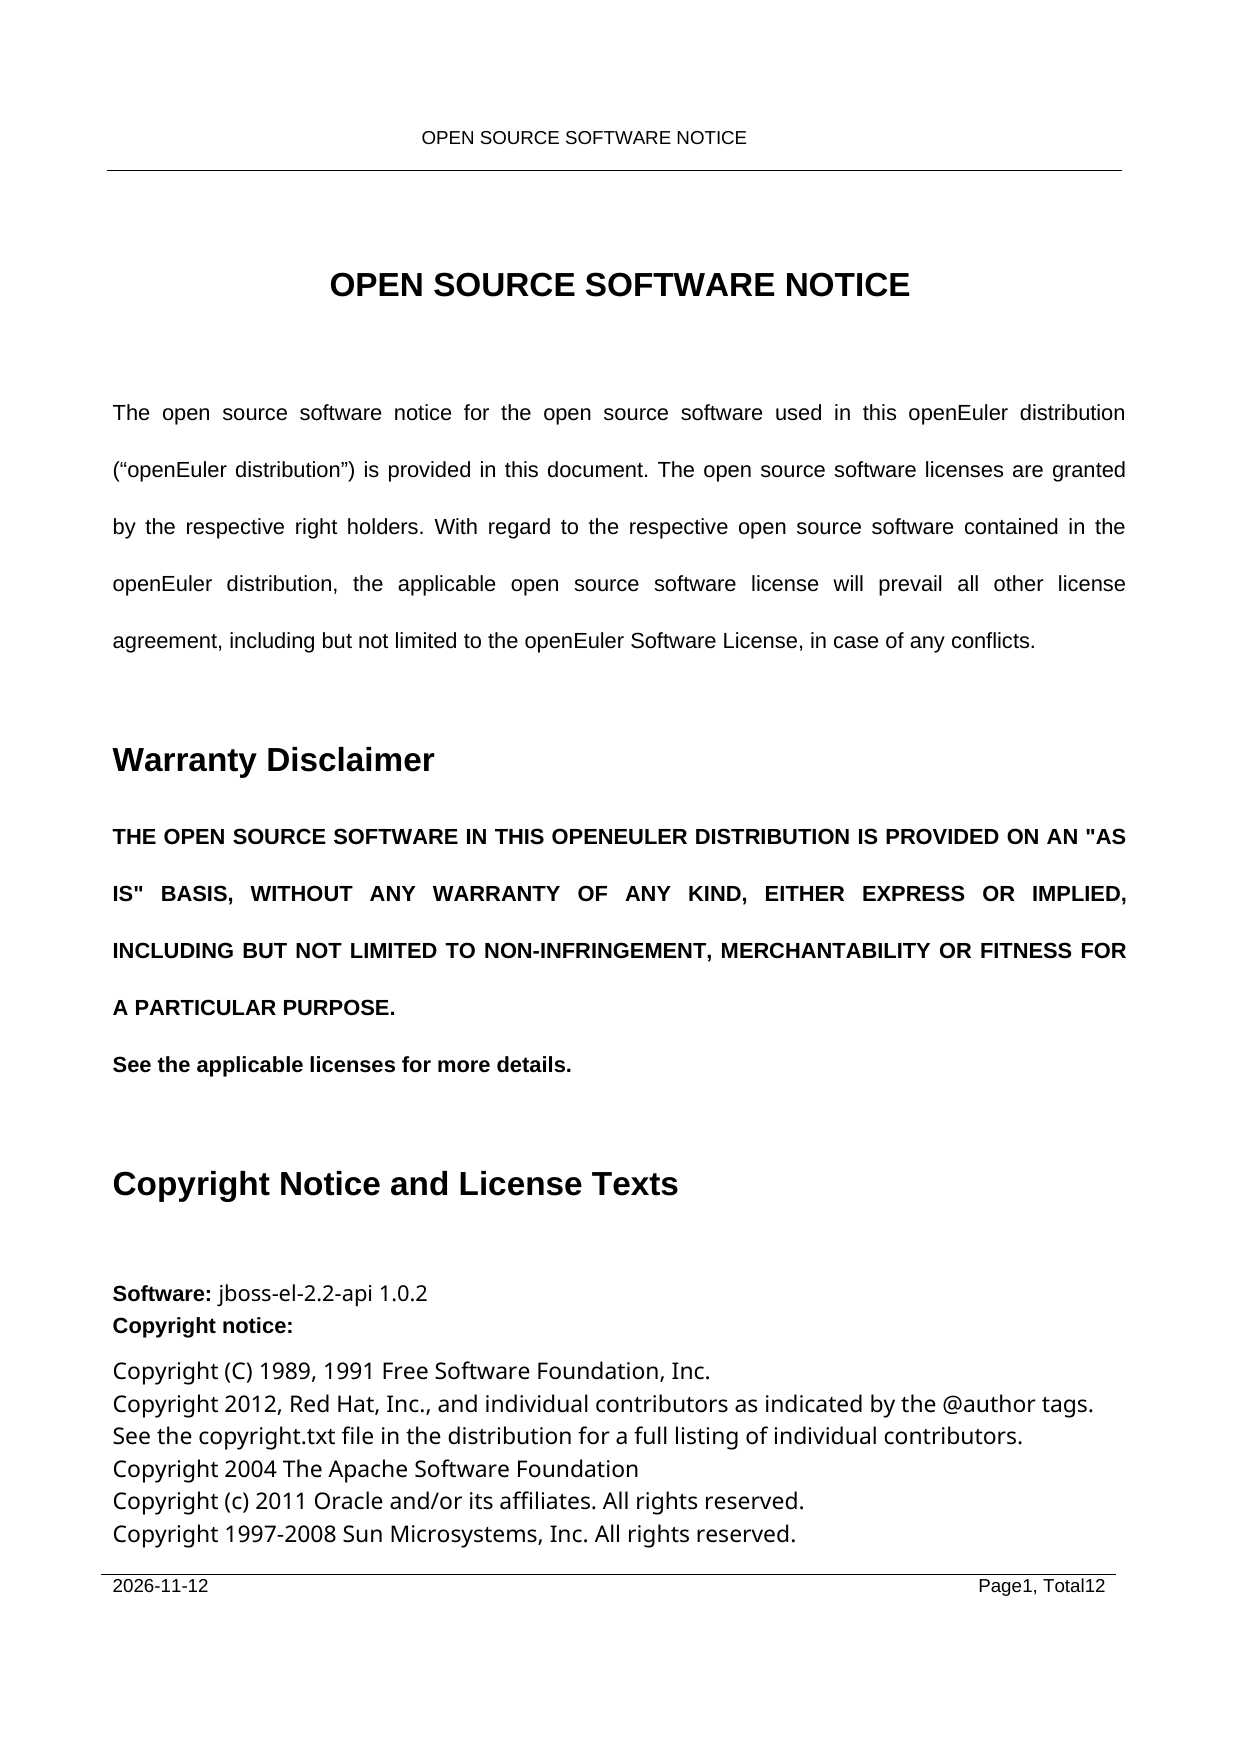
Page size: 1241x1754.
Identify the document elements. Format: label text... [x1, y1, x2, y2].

text OPEN SOURCE SOFTWARE NOTICE [112, 251, 1128, 316]
text THE OPEN SOURCE SOFTWARE IN THIS OPENEULER DISTRIBUTION IS PROVIDED ON AN "AS IS" BASIS, WITHOUT ANY WARRANTY OF ANY KIND, EITHER EXPRESS OR IMPLIED, INCLUDING BUT NOT LIMITED TO NON-INFRINGEMENT, MERCHANTABILITY OR FITNESS FOR A PARTICULAR PURPOSE. See the applicable licenses for more details. [112, 821, 1128, 1081]
text Software: jboss-el-2.2-api 1.0.2 [112, 1277, 1128, 1309]
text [112, 1354, 1128, 1549]
text The open source software notice for the open source software used in this openEuler distribution (“openEuler distribution”) is provided in this document. The open source software licenses are granted by the respective right holders. With regard to the respective open source software contained in the openEuler distribution, the applicable open source software license will prevail all other license agreement, including but not limited to the openEuler Software License, in case of any conflicts. [112, 397, 1128, 657]
text Warranty Disclaimer [112, 727, 1128, 792]
text Copyright notice: [112, 1309, 1128, 1342]
text Copyright Notice and License Texts [112, 1151, 1128, 1216]
